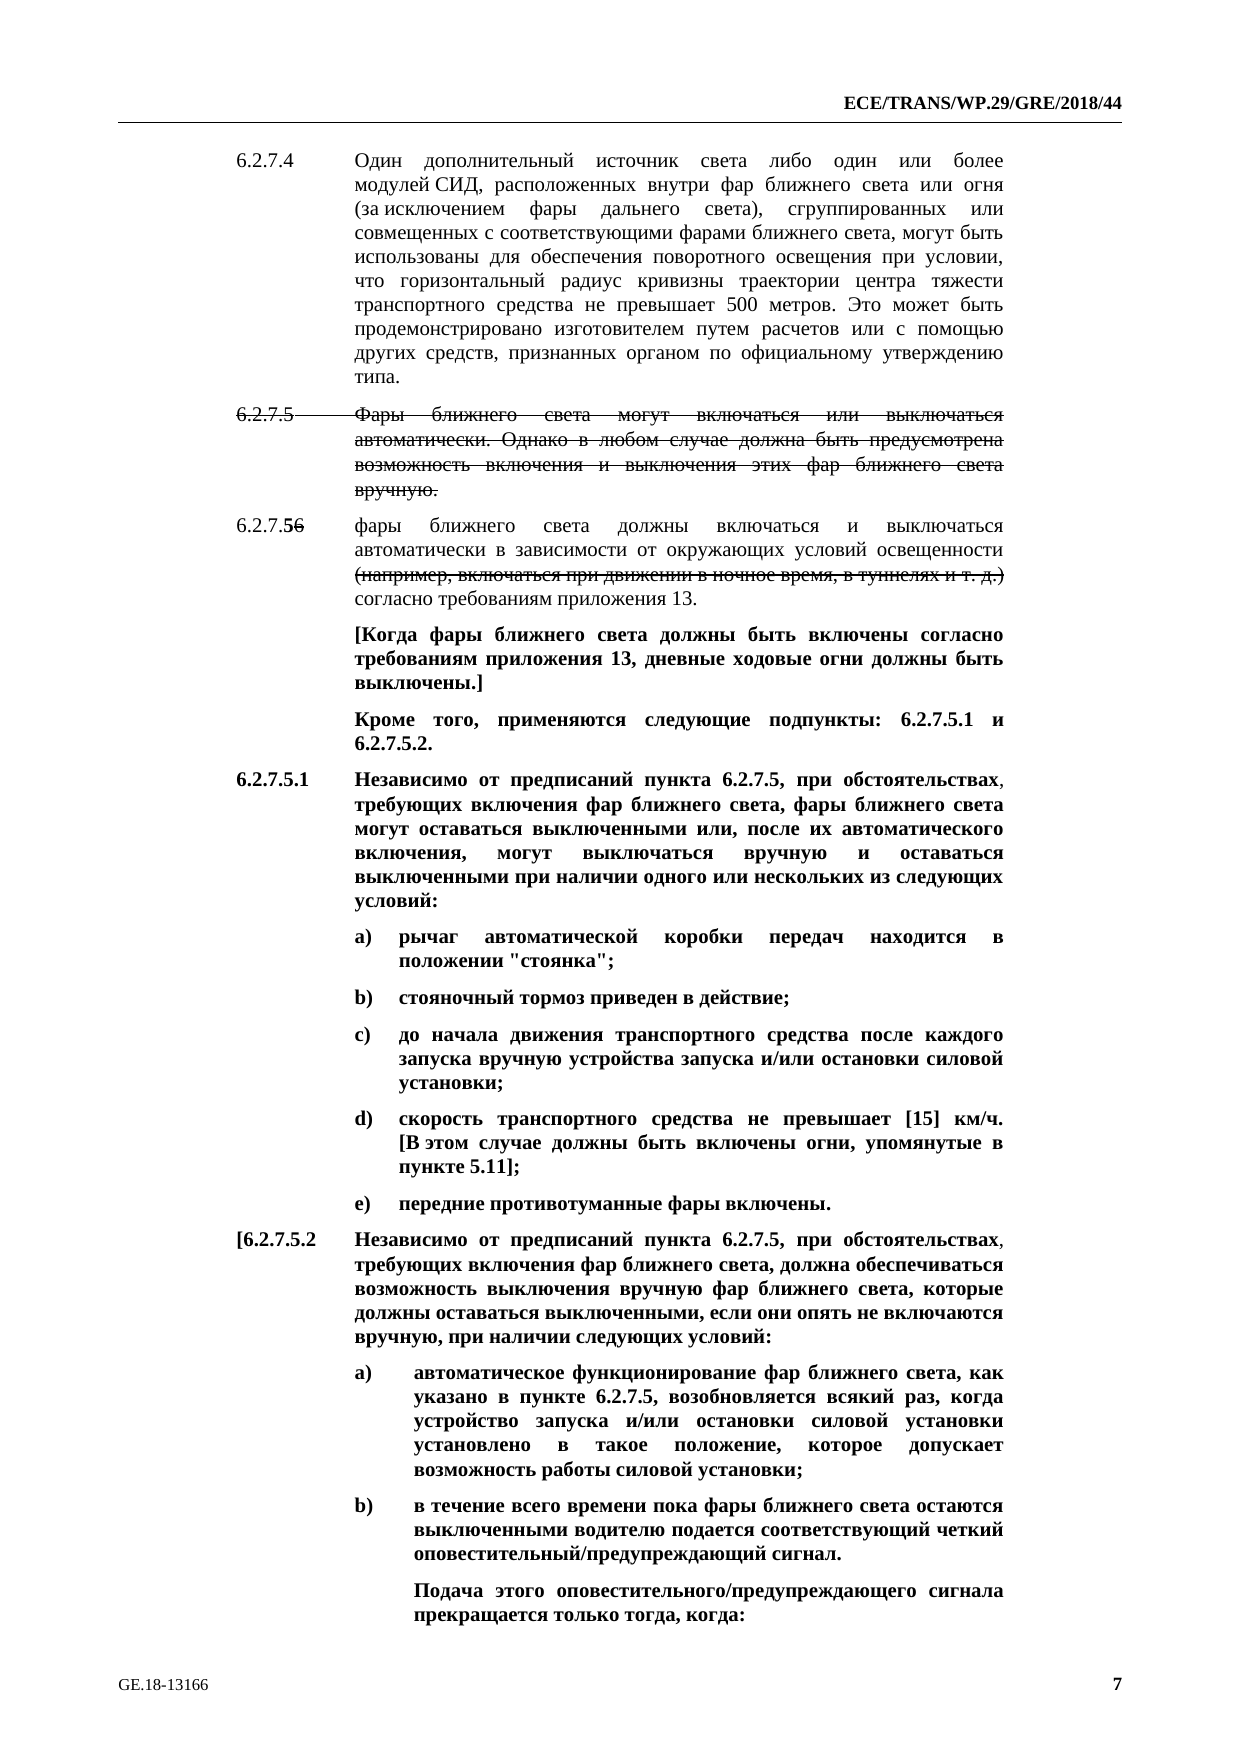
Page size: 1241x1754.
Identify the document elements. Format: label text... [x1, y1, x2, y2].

text 6.2.7.5.1 Независимо от предписаний пункта 6.2.7.5, при обстоятельствах, требующих включения фар ближнего света, фары ближнего света могут оставаться выключенными или, после их автоматического включения, могут выключаться вручную и оставаться выключенными при наличии одного или нескольких из следующих условий: [236, 767, 1004, 912]
text b) в течение всего времени пока фары ближнего света остаются выключенными водителю подается соответствующий четкий оповестительный/предупреждающий сигнал. [354, 1493, 1004, 1565]
text Кроме того, применяются следующие подпункты: 6.2.7.5.1 и 6.2.7.5.2. [354, 707, 1004, 755]
text [Когда фары ближнего света должны быть включены согласно требованиям приложения 13, дневные ходовые огни должны быть выключены.] [354, 622, 1004, 694]
list c) до начала движения транспортного средства после каждого запуска вручную устройства запуска и/или остановки силовой установки; [354, 1021, 1004, 1094]
text e) передние противотуманные фары включены. [354, 1191, 1004, 1215]
text b) стояночный тормоз приведен в действие; [354, 985, 1004, 1009]
text 6.2.7.5 Фары ближнего света могут включаться или выключаться автоматически. Однако в любом случае должна быть предусмотрена возможность включения и выключения этих фар ближнего света вручную. [236, 401, 1004, 501]
text d) скорость транспортного средства не превышает [15] км/ч. [В этом случае должны быть включены огни, упомянутые в пункте 5.11]; [354, 1106, 1004, 1178]
text a) рычаг автоматической коробки передач находится в положении "стоянка"; [354, 924, 1004, 972]
text 6.2.7.56 фары ближнего света должны включаться и выключаться автоматически в зависимости от окружающих условий освещенности (например, включаться при движении в ночное время, в туннелях и т. д.) согласно требованиям приложения 13. [236, 513, 1004, 609]
text а) автоматическое функционирование фар ближнего света, как указано в пункте 6.2.7.5, возобновляется всякий раз, когда устройство запуска и/или остановки силовой установки установлено в такое положение, которое допускает возможность работы силовой установки; [354, 1360, 1004, 1481]
text 6.2.7.4 Один дополнительный источник света либо один или более модулей СИД, расположенных внутри фар ближнего света или огня (за исключением фары дальнего света), сгруппированных или совмещенных с соответствующими фарами ближнего света, могут быть использованы для обеспечения поворотного освещения при условии, что горизонтальный радиус кривизны траектории центра тяжести транспортного средства не превышает 500 метров. Это может быть продемонстрировано изготовителем путем расчетов или с помощью других средств, признанных органом по официальному утверждению типа. [236, 148, 1004, 388]
list Подача этого оповестительного/предупреждающего сигнала прекращается только тогда, когда: [413, 1578, 1004, 1626]
text [6.2.7.5.2 Независимо от предписаний пункта 6.2.7.5, при обстоятельствах, требующих включения фар ближнего света, должна обеспечиваться возможность выключения вручную фар ближнего света, которые должны оставаться выключенными, если они опять не включаются вручную, при наличии следующих условий: [236, 1227, 1004, 1348]
